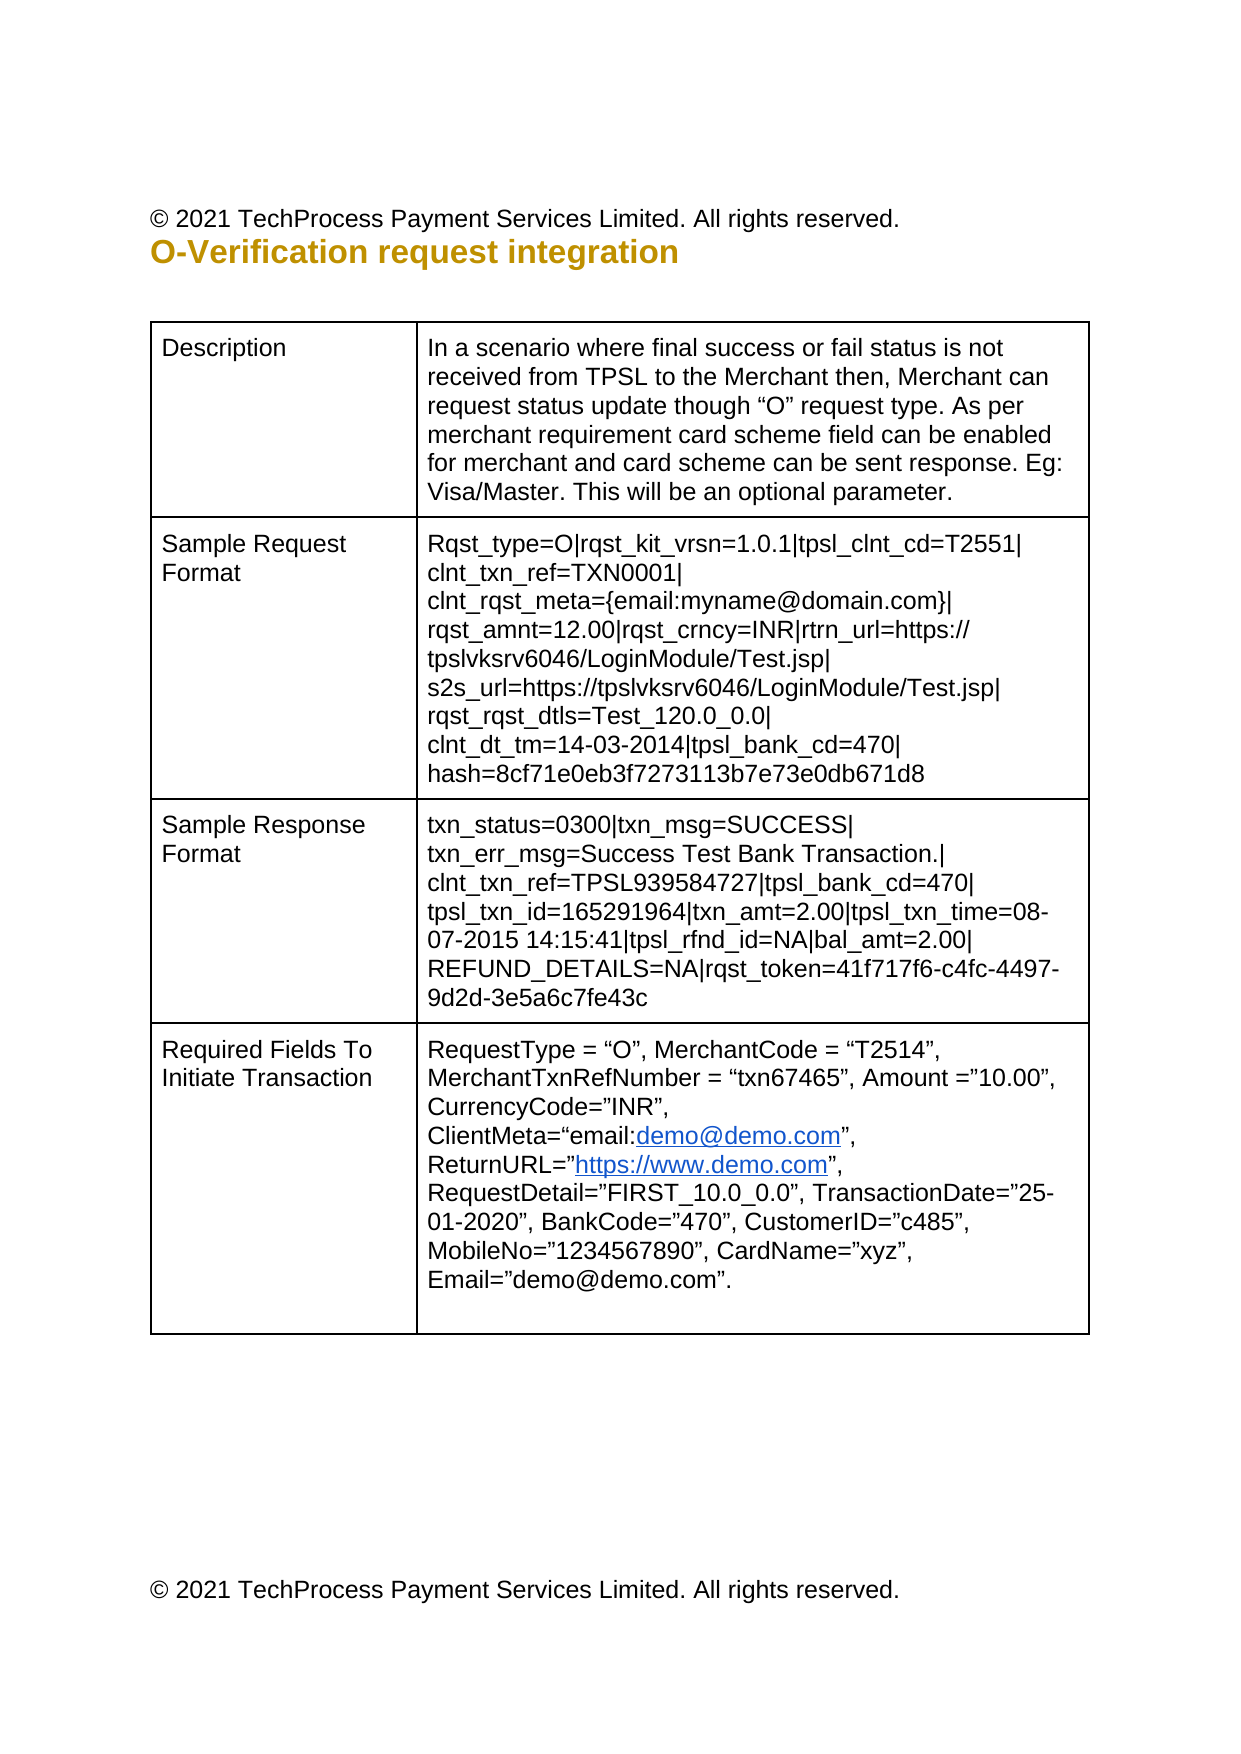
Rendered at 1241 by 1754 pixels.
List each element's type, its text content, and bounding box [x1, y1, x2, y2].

text © 2021 TechProcess Payment Services Limited. All rights reserved. [150, 1574, 1090, 1603]
table_cell Sample Request Format [152, 518, 416, 798]
table_cell Sample Response Format [152, 800, 416, 1022]
text © 2021 TechProcess Payment Services Limited. All rights reserved. [150, 204, 1090, 232]
table_cell Required Fields To Initiate Transaction [152, 1024, 416, 1332]
table_cell Rqst_type=O|rqst_kit_vrsn=1.0.1|tpsl_clnt_cd=T2551|clnt_txn_ref=TXN0001|clnt_rqst_meta={email:myname@domain.com}| rqst_amnt=12.00|rqst_crncy=INR|rtrn_url=https://tpslvksrv6046/LoginModule/Test.jsp| s2s_url=https://tpslvksrv6046/LoginModule/Test.jsp|rqst_rqst_dtls=Test_120.0_0.0| clnt_dt_tm=14-03-2014|tpsl_bank_cd=470|hash=8cf71e0eb3f7273113b7e73e0db671d8 [418, 518, 1088, 798]
table_cell RequestType = “O”, MerchantCode = “T2514”, MerchantTxnRefNumber = “txn67465”, Amount =”10.00”, CurrencyCode=”INR”, ClientMeta=“email:demo@demo.com”, ReturnURL=”https://www.demo.com”, RequestDetail=”FIRST_10.0_0.0”, TransactionDate=”25-01-2020”, BankCode=”470”, CustomerID=”c485”, MobileNo=”1234567890”, CardName=”xyz”, Email=”demo@demo.com”. [418, 1024, 1088, 1332]
table_header Description [152, 323, 416, 516]
table_header In a scenario where final success or fail status is not received from TPSL to the Merchant then, Merchant can request status update though “O” request type. As per merchant requirement card scheme field can be enabled for merchant and card scheme can be sent response. Eg: Visa/Master. This will be an optional parameter. [418, 323, 1088, 516]
table_cell txn_status=0300|txn_msg=SUCCESS|txn_err_msg=Success Test Bank Transaction.|clnt_txn_ref=TPSL939584727|tpsl_bank_cd=470|tpsl_txn_id=165291964|txn_amt=2.00|tpsl_txn_time=08-07-2015 14:15:41|tpsl_rfnd_id=NA|bal_amt=2.00|REFUND_DETAILS=NA|rqst_token=41f717f6-c4fc-4497-9d2d-3e5a6c7fe43c [418, 800, 1088, 1022]
text O-Verification request integration [150, 232, 1090, 271]
